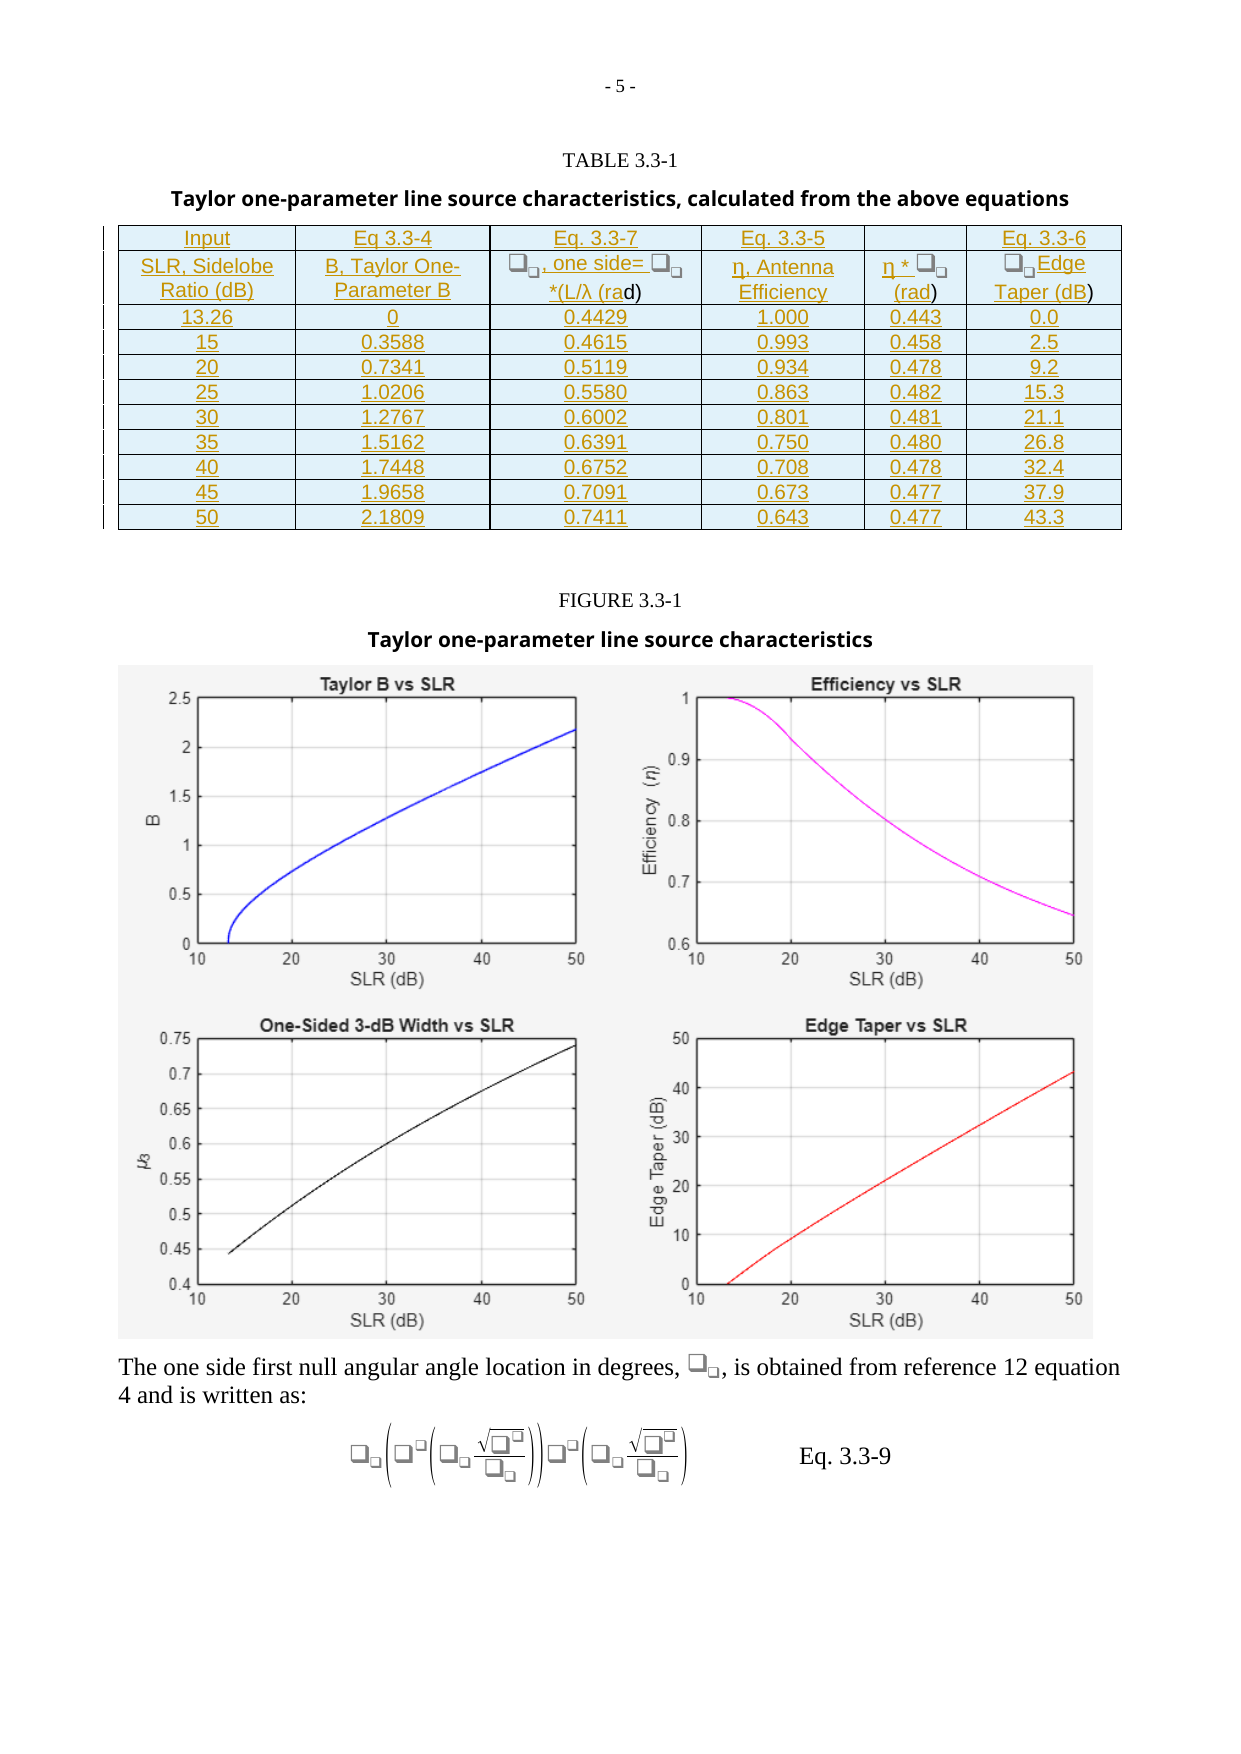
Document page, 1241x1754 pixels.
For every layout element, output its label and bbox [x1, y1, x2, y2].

picture [118, 665, 1094, 1339]
